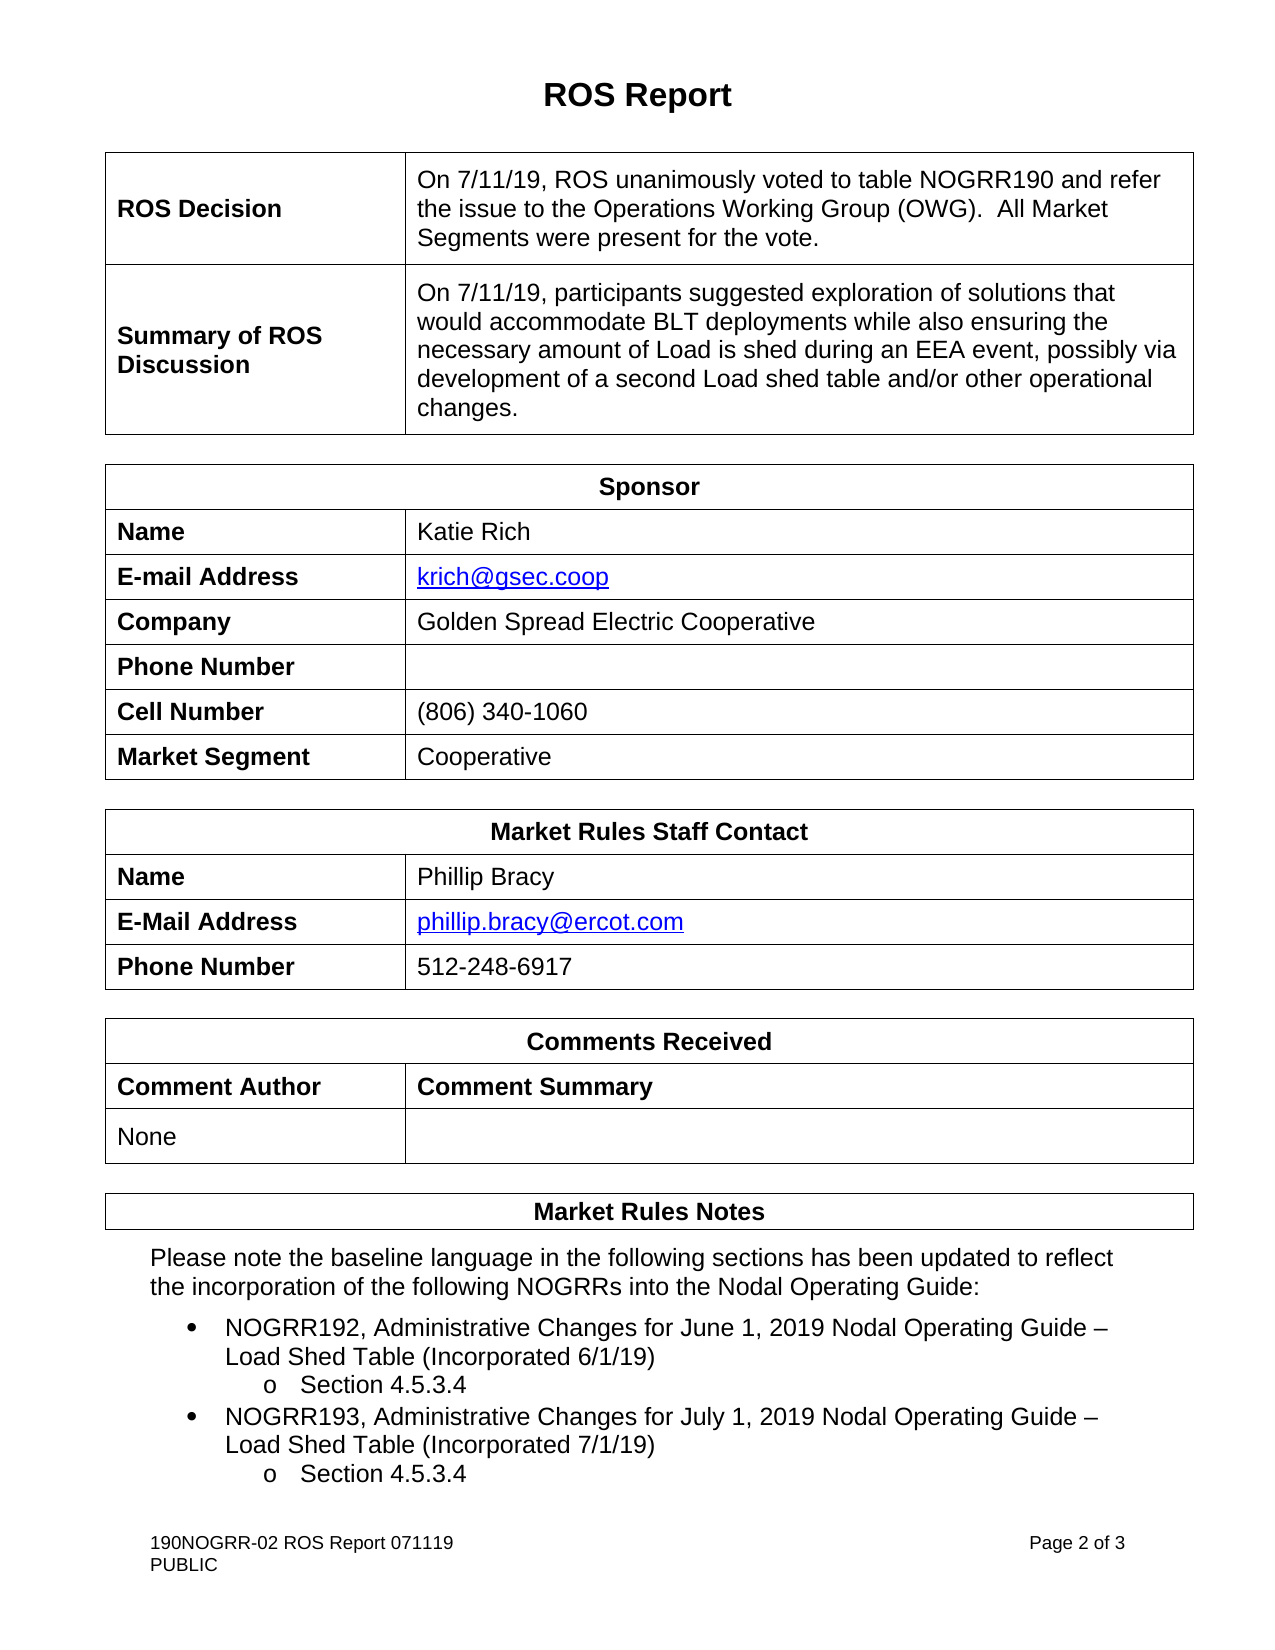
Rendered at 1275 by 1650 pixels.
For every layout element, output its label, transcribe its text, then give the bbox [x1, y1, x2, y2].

table_cell E-mail Address [106, 555, 405, 599]
table_cell Market Segment [106, 735, 405, 779]
table_cell krich@gsec.coop [406, 555, 1193, 599]
list Section 4.5.3.4 [262, 1459, 1125, 1490]
table_cell Company [106, 600, 405, 644]
table_cell [406, 645, 1193, 689]
table_cell Phillip Bracy [406, 855, 1193, 898]
table_header Market Rules Notes [106, 1194, 1193, 1229]
table_cell Name [106, 510, 405, 554]
list NOGRR192, Administrative Changes for June 1, 2019 Nodal Operating Guide – Load Shed Table (Incorporated 6/1/19) [187, 1313, 1125, 1371]
table_header Comments Received [106, 1019, 1193, 1063]
text Please note the baseline language in the following sections has been updated to reflect the incorporation of the following NOGRRs into the Nodal Operating Guide: [150, 1243, 1125, 1300]
table_header Market Rules Staff Contact [106, 810, 1193, 853]
table_cell None [106, 1109, 405, 1163]
table_cell [406, 1109, 1193, 1163]
table_cell Cooperative [406, 735, 1193, 779]
table_cell Name [106, 855, 405, 898]
table_cell Comment Summary [406, 1064, 1193, 1108]
table_cell phillip.bracy@ercot.com [406, 900, 1193, 943]
table_header Sponsor [106, 465, 1193, 509]
table_cell Summary of ROS Discussion [106, 265, 405, 434]
table_cell Phone Number [106, 945, 405, 988]
table_cell E-Mail Address [106, 900, 405, 943]
list NOGRR193, Administrative Changes for July 1, 2019 Nodal Operating Guide – Load Shed Table (Incorporated 7/1/19) [187, 1401, 1125, 1459]
table_cell (806) 340-1060 [406, 690, 1193, 734]
table_cell On 7/11/19, participants suggested exploration of solutions that would accommodate BLT deployments while also ensuring the necessary amount of Load is shed during an EEA event, possibly via development of a second Load shed table and/or other operational changes. [406, 265, 1193, 434]
table_cell ROS Decision [106, 153, 405, 264]
table_cell Golden Spread Electric Cooperative [406, 600, 1193, 644]
list Section 4.5.3.4 [262, 1371, 1125, 1401]
table_cell Katie Rich [406, 510, 1193, 554]
table_cell Cell Number [106, 690, 405, 734]
table_cell 512-248-6917 [406, 945, 1193, 988]
table_cell Comment Author [106, 1064, 405, 1108]
table_cell On 7/11/19, ROS unanimously voted to table NOGRR190 and refer the issue to the Operations Working Group (OWG). All Market Segments were present for the vote. [406, 153, 1193, 264]
table_cell Phone Number [106, 645, 405, 689]
